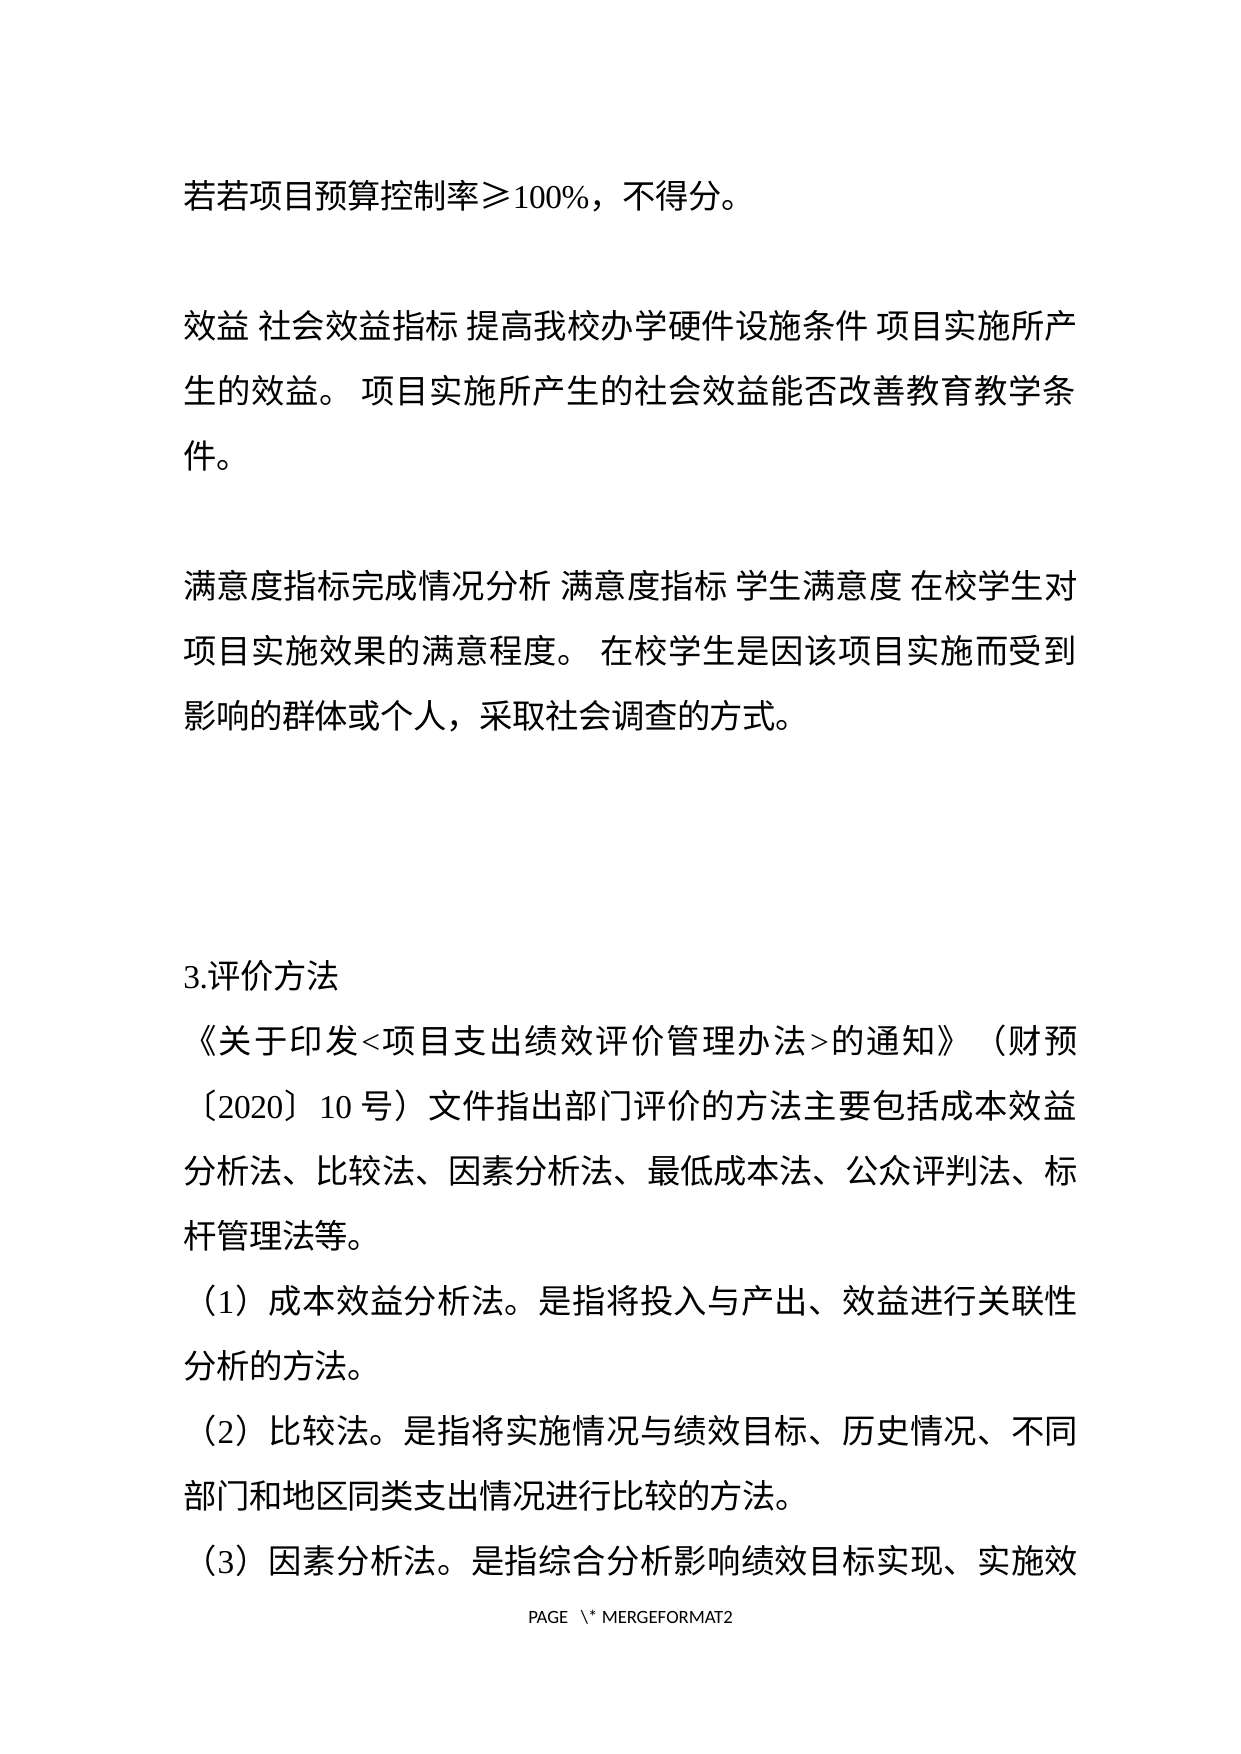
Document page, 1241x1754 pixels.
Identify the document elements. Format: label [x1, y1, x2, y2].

text [183, 162, 1078, 1592]
